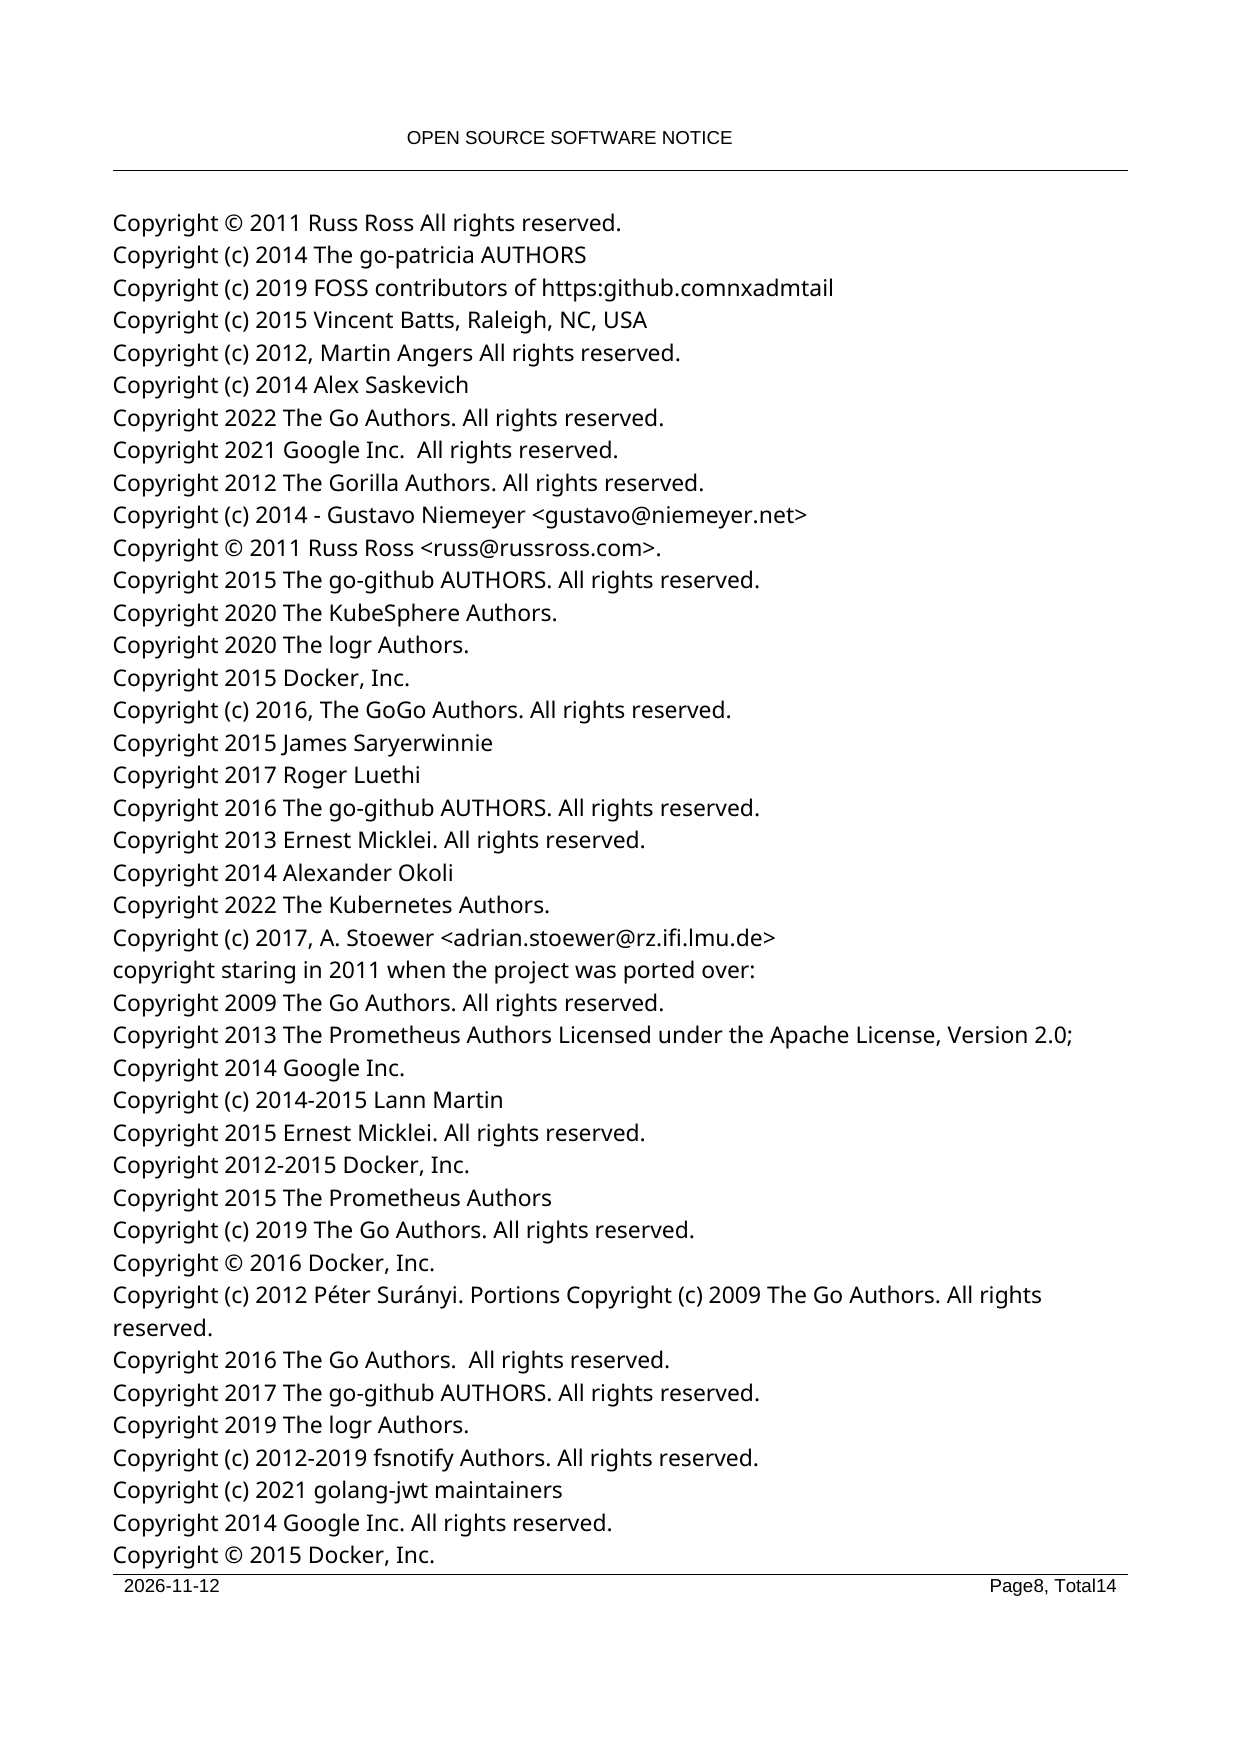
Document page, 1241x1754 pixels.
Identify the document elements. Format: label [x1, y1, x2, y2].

text [112, 206, 1128, 1571]
